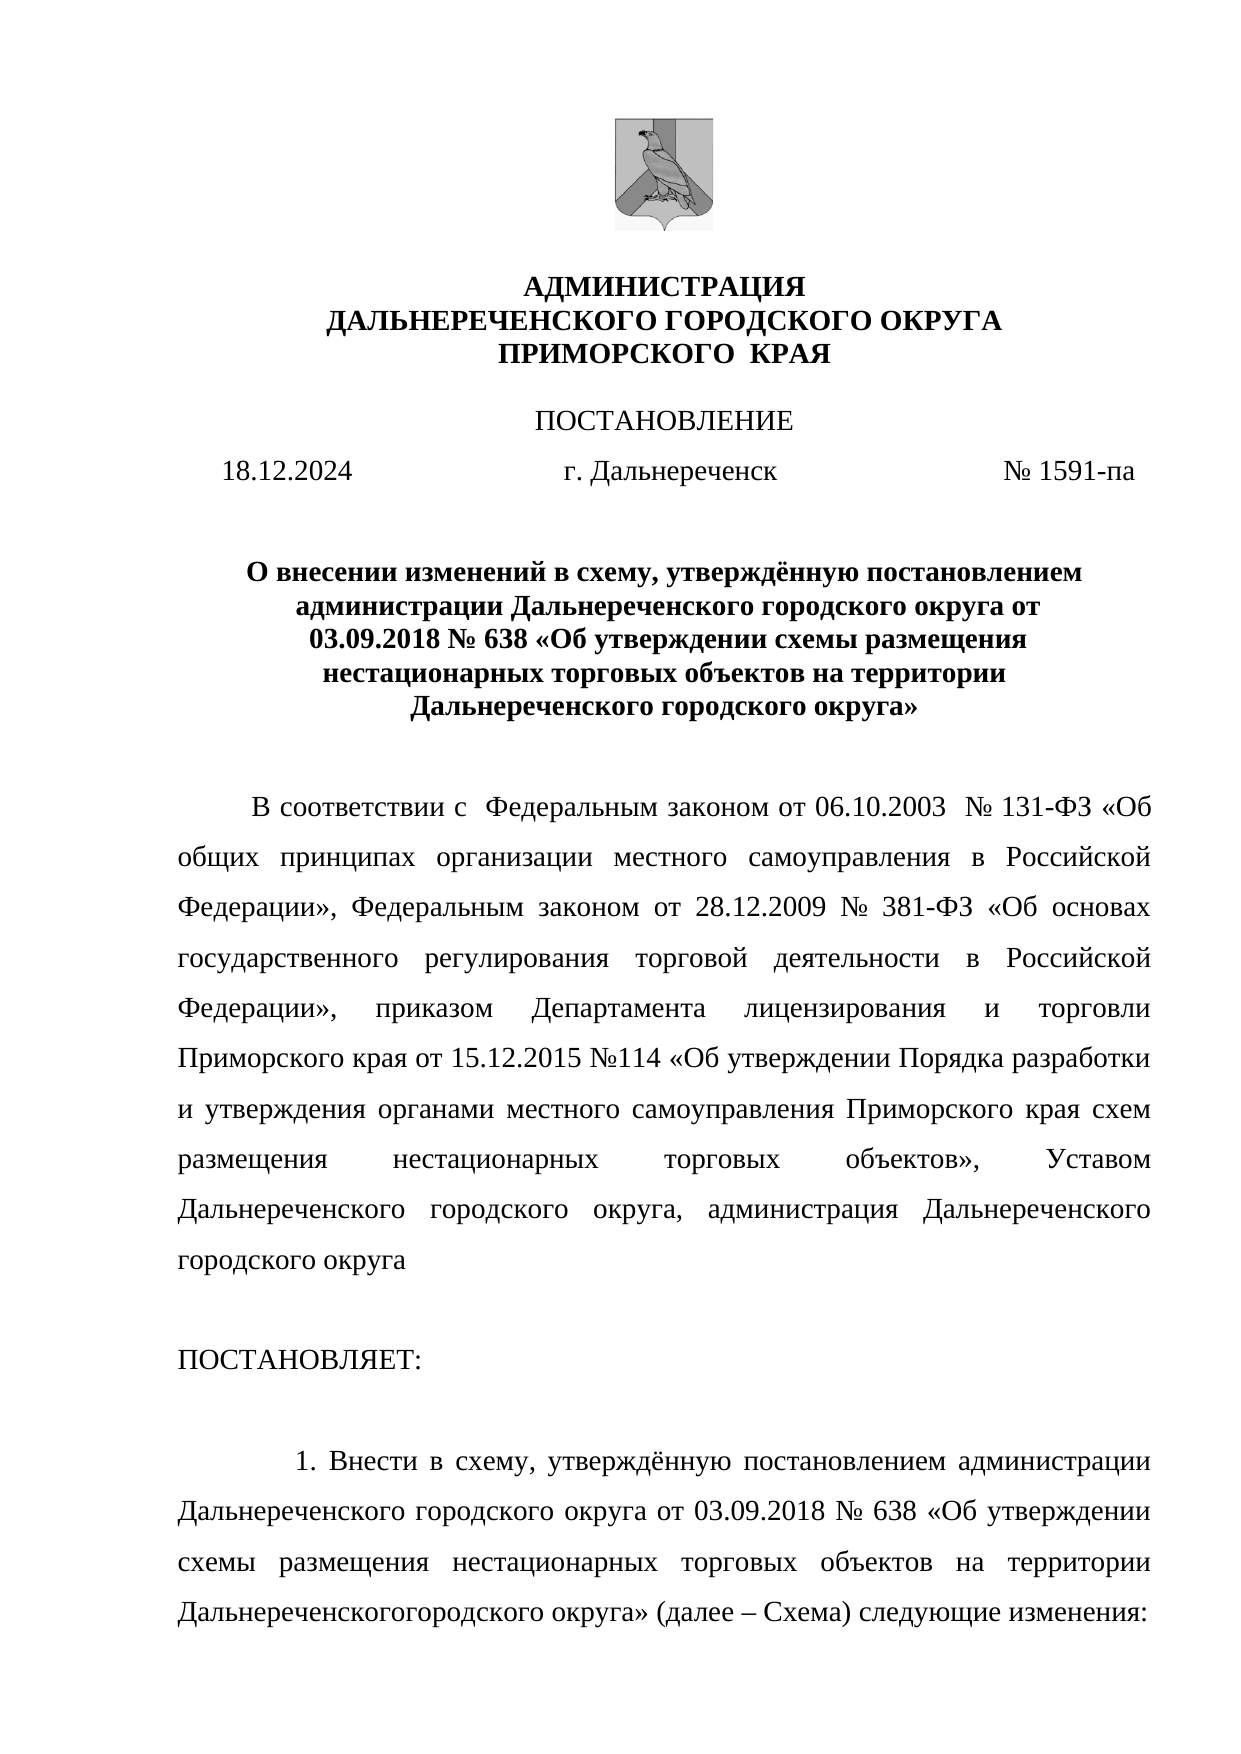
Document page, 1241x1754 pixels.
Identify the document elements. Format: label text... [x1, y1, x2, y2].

text ПРИМОРСКОГО КРАЯ [177, 336, 1152, 370]
text 1. Внести в схему, утверждённую постановлением администрации Дальнереченского городского округа от 03.09.2018 № 638 «Об утверждении схемы размещения нестационарных торговых объектов на территории Дальнереченскогогородского округа» (далее – Схема) следующие изменения: [177, 1443, 1152, 1627]
text АДМИНИСТРАЦИЯ [177, 269, 1152, 303]
text нестационарных торговых объектов на территории [177, 655, 1152, 688]
text ДАЛЬНЕРЕЧЕНСКОГО ГОРОДСКОГО ОКРУГА [177, 303, 1152, 336]
text 18.12.2024 г. Дальнереченск № 1591-па [177, 453, 1152, 487]
picture [614, 118, 714, 231]
text О внесении изменений в схему, утверждённую постановлением [177, 554, 1152, 588]
text 03.09.2018 № 638 «Об утверждении схемы размещения [177, 621, 1152, 655]
text В соответствии с Федеральным законом от 06.10.2003 № 131-ФЗ «Об общих принципах организации местного самоуправления в Российской Федерации», Федеральным законом от 28.12.2009 № 381-ФЗ «Об основах государственного регулирования торговой деятельности в Российской Федерации», приказом Департамента лицензирования и торговли Приморского края от 15.12.2015 №114 «Об утверждении Порядка разработки и утверждения органами местного самоуправления Приморского края схем размещения нестационарных торговых объектов», Уставом Дальнереченского городского округа, администрация Дальнереченского городского округа [177, 789, 1152, 1275]
text Дальнереченского городского округа» [177, 688, 1152, 722]
text ПОСТАНОВЛЕНИЕ [177, 403, 1152, 437]
text ПОСТАНОВЛЯЕТ: [177, 1342, 1152, 1376]
text администрации Дальнереченского городского округа от [177, 588, 1152, 621]
